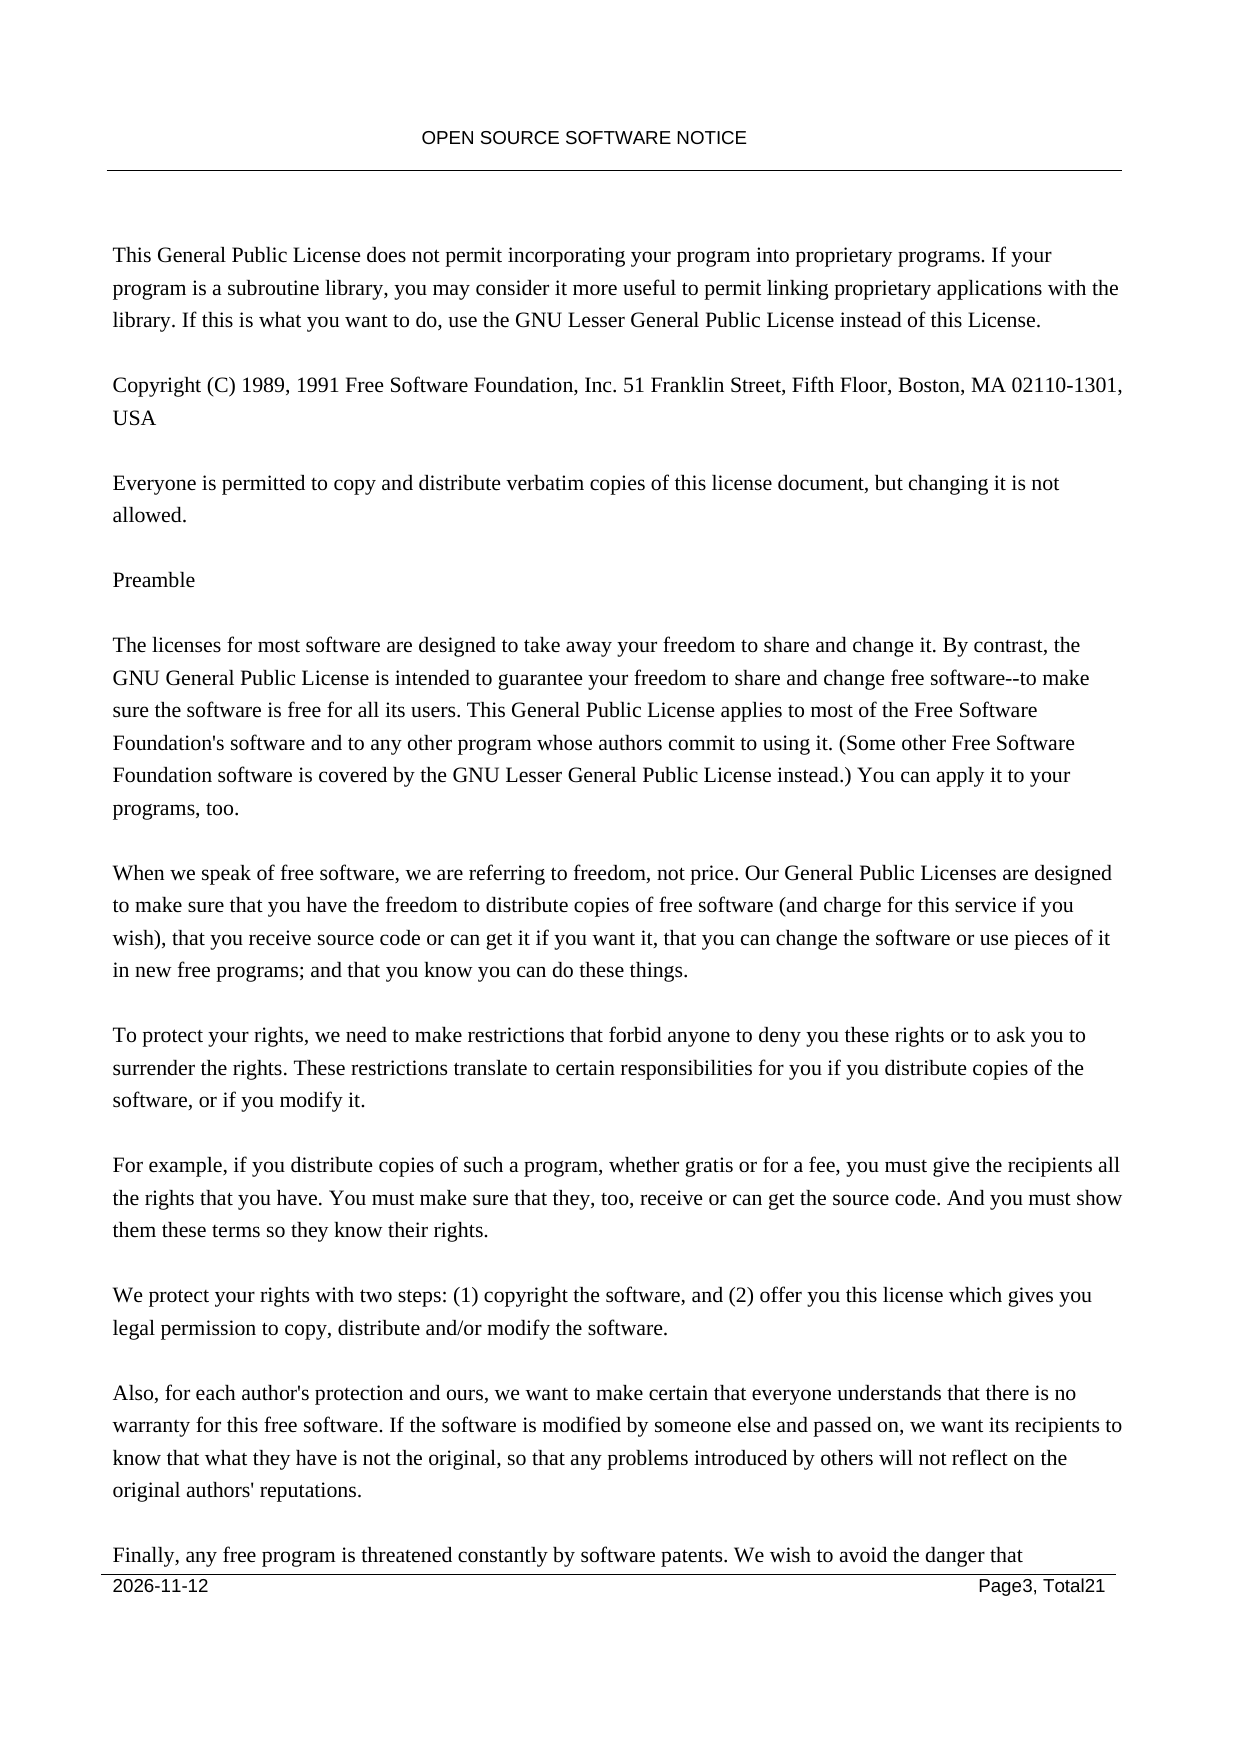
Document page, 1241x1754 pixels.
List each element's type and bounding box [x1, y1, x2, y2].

text [112, 206, 1128, 1571]
